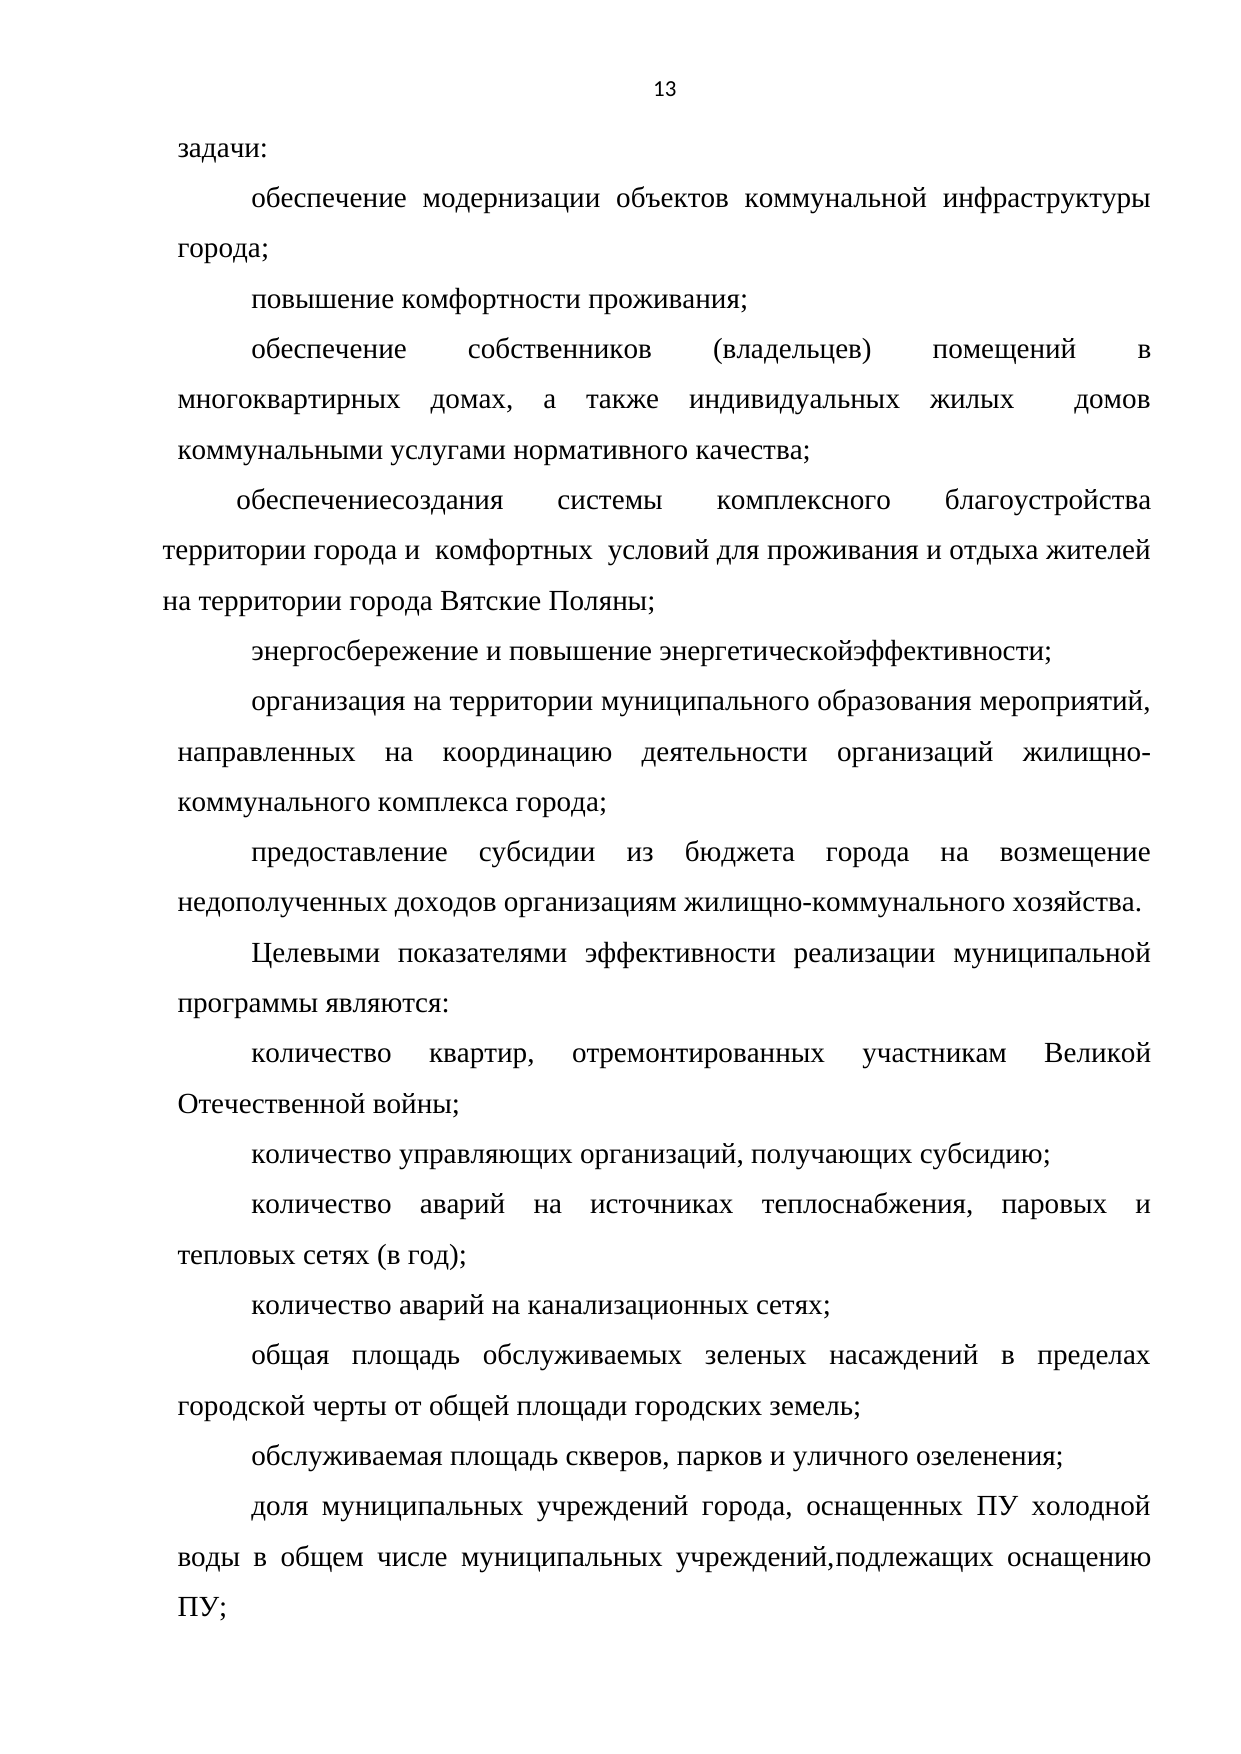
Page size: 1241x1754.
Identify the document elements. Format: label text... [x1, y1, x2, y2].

text обеспечение собственников (владельцев) помещений в многоквартирных домах, а также индивидуальных жилых домов коммунальными услугами нормативного качества; [177, 331, 1152, 465]
text количество квартир, отремонтированных участникам Великой Отечественной войны; [177, 1036, 1152, 1119]
text обеспечениесоздания системы комплексного благоустройства территории города и комфортных условий для проживания и отдыха жителей на территории города Вятские Поляны; [162, 482, 1152, 616]
text организация на территории муниципального образования мероприятий, направленных на координацию деятельности организаций жилищно-коммунального комплекса города; [177, 683, 1152, 817]
text Целевыми показателями эффективности реализации муниципальной программы являются: [177, 935, 1152, 1019]
text обеспечение модернизации объектов коммунальной инфраструктуры города; [177, 180, 1152, 264]
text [177, 130, 1152, 163]
text количество аварий на источниках теплоснабжения, паровых и тепловых сетях (в год); [177, 1186, 1152, 1270]
text общая площадь обслуживаемых зеленых насаждений в пределах городской черты от общей площади городских земель; [177, 1337, 1152, 1421]
text доля муниципальных учреждений города, оснащенных ПУ холодной воды в общем числе муниципальных учреждений,подлежащих оснащению ПУ; [177, 1488, 1152, 1622]
text предоставление субсидии из бюджета города на возмещение недополученных доходов организациям жилищно-коммунального хозяйства. [177, 834, 1152, 918]
text энергосбережение и повышение энергетическойэффективности; [177, 633, 1152, 667]
text количество управляющих организаций, получающих субсидию; [177, 1136, 1152, 1170]
text количество аварий на канализационных сетях; [177, 1287, 1152, 1321]
text повышение комфортности проживания; [177, 281, 1152, 314]
text обслуживаемая площадь скверов, парков и уличного озеленения; [177, 1438, 1152, 1472]
